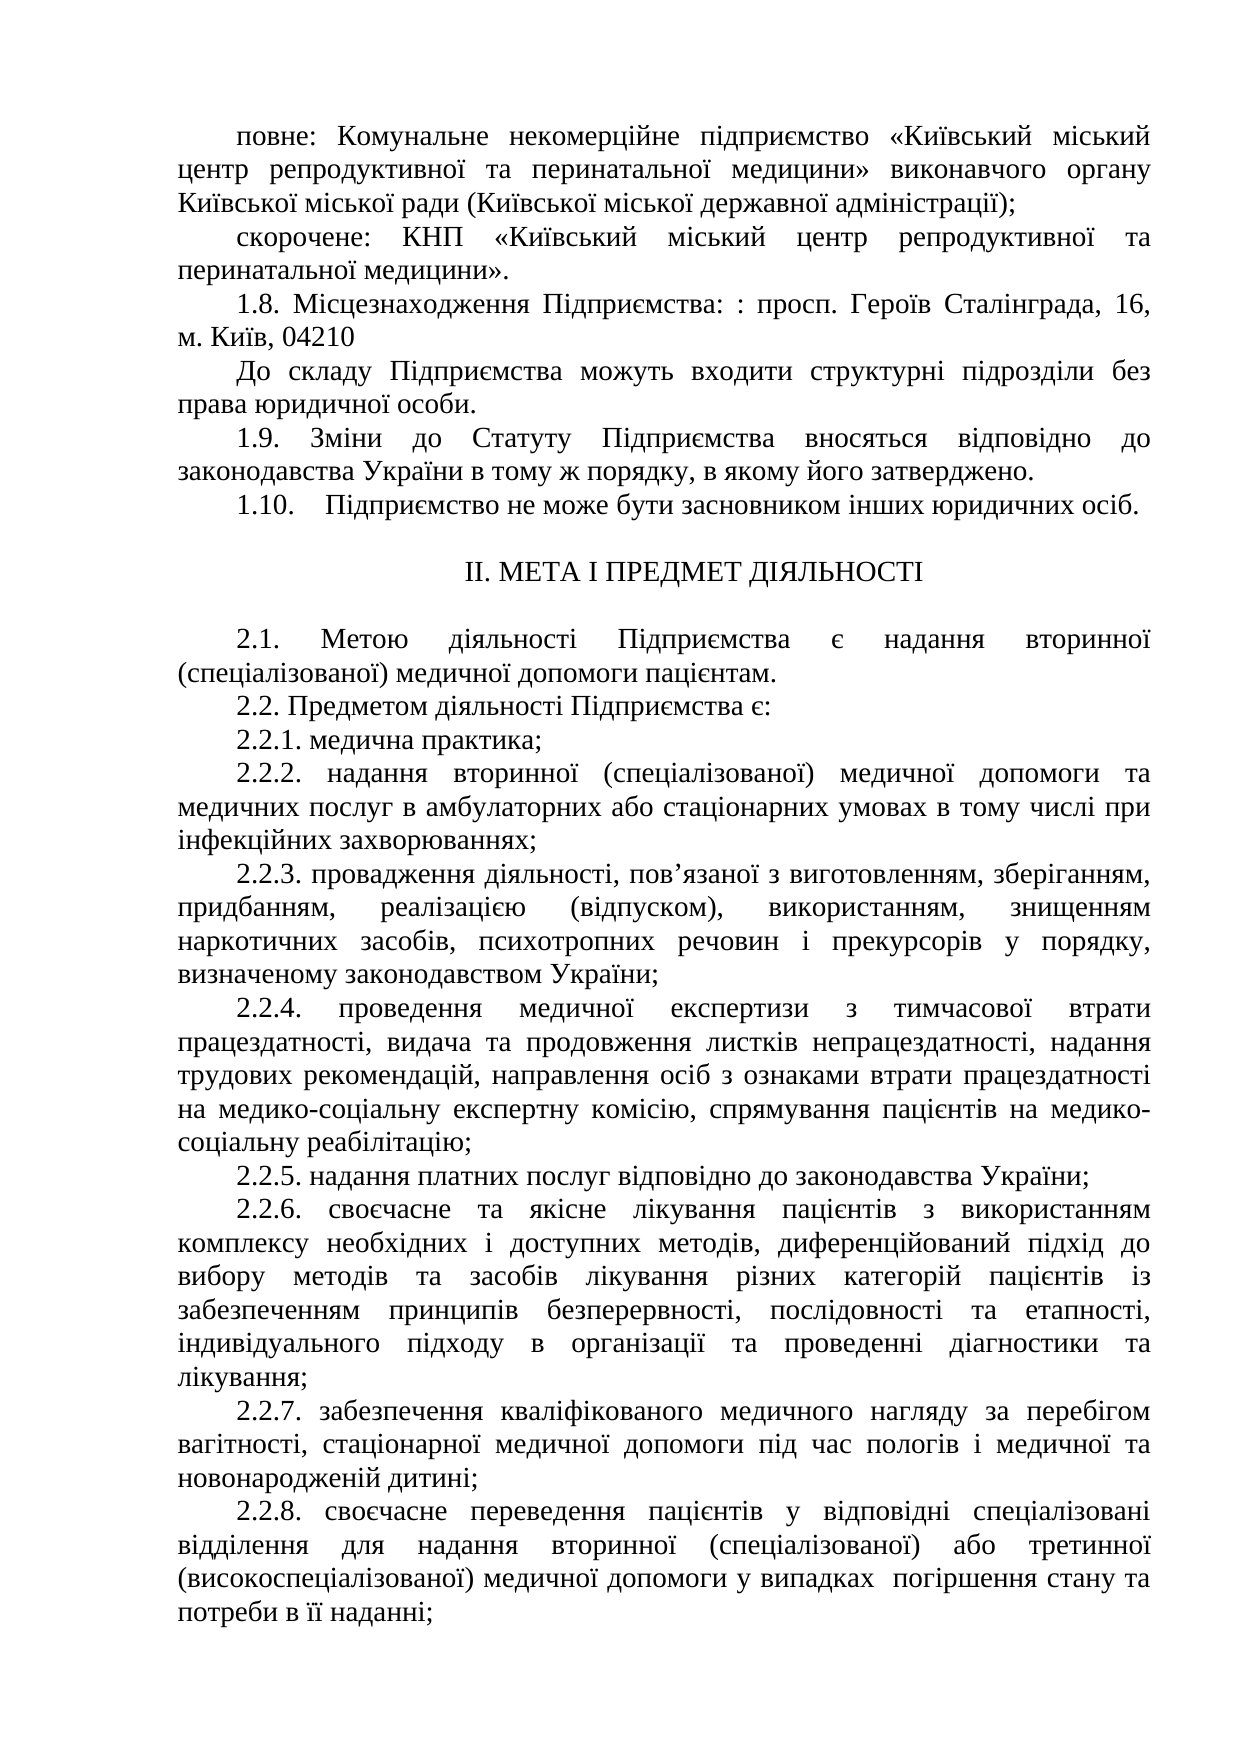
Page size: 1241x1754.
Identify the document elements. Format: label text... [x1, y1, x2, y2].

text 2.2.8. своєчасне переведення пацієнтів у відповідні спеціалізовані відділення для надання вторинної (спеціалізованої) або третинної (високоспеціалізованої) медичної допомоги у випадках погіршення стану та потреби в її наданні; [177, 1493, 1152, 1627]
text скорочене: КНП «Київський міський центр репродуктивної та перинатальної медицини». [177, 219, 1152, 286]
text 2.2.1. медична практика; [177, 722, 1152, 755]
text повне: Комунальне некомерційне підприємство «Київський міський центр репродуктивної та перинатальної медицини» виконавчого органу Київської міської ради (Київської міської державної адміністрації); [177, 118, 1152, 219]
text 2.2.4. проведення медичної експертизи з тимчасової втрати працездатності, видача та продовження листків непрацездатності, надання трудових рекомендацій, направлення осіб з ознаками втрати працездатності на медико-соціальну експертну комісію, спрямування пацієнтів на медико-соціальну реабілітацію; [177, 990, 1152, 1158]
text 1.10. Підприємство не може бути засновником інших юридичних осіб. [177, 487, 1152, 521]
text 2.2.2. надання вторинної (спеціалізованої) медичної допомоги та медичних послуг в амбулаторних або стаціонарних умовах в тому числі при інфекційних захворюваннях; [177, 755, 1152, 856]
text 2.2.7. забезпечення кваліфікованого медичного нагляду за перебігом вагітності, стаціонарної медичної допомоги під час пологів і медичної та новонародженій дитині; [177, 1393, 1152, 1493]
text ІІ. МЕТА І ПРЕДМЕТ ДІЯЛЬНОСТІ [177, 554, 1152, 588]
text 2.1. Метою діяльності Підприємства є надання вторинної (спеціалізованої) медичної допомоги пацієнтам. [177, 621, 1152, 688]
text 2.2.6. своєчасне та якісне лікування пацієнтів з використанням комплексу необхідних і доступних методів, диференційований підхід до вибору методів та засобів лікування різних категорій пацієнтів із забезпеченням принципів безперервності, послідовності та етапності, індивідуального підходу в організації та проведенні діагностики та лікування; [177, 1191, 1152, 1393]
text 1.9. Зміни до Статуту Підприємства вносяться відповідно до законодавства України в тому ж порядку, в якому його затверджено. [177, 420, 1152, 487]
text 2.2. Предметом діяльності Підприємства є: [177, 688, 1152, 722]
text 2.2.5. надання платних послуг відповідно до законодавства України; [177, 1158, 1152, 1191]
text До складу Підприємства можуть входити структурні підрозділи без права юридичної особи. [177, 353, 1152, 420]
text 2.2.3. провадження діяльності, пов’язаної з виготовленням, зберіганням, придбанням, реалізацією (відпуском), використанням, знищенням наркотичних засобів, психотропних речовин і прекурсорів у порядку, визначеному законодавством України; [177, 856, 1152, 990]
text 1.8. Місцезнаходження Підприємства: : просп. Героїв Сталінграда, 16, м. Київ, 04210 [177, 286, 1152, 353]
